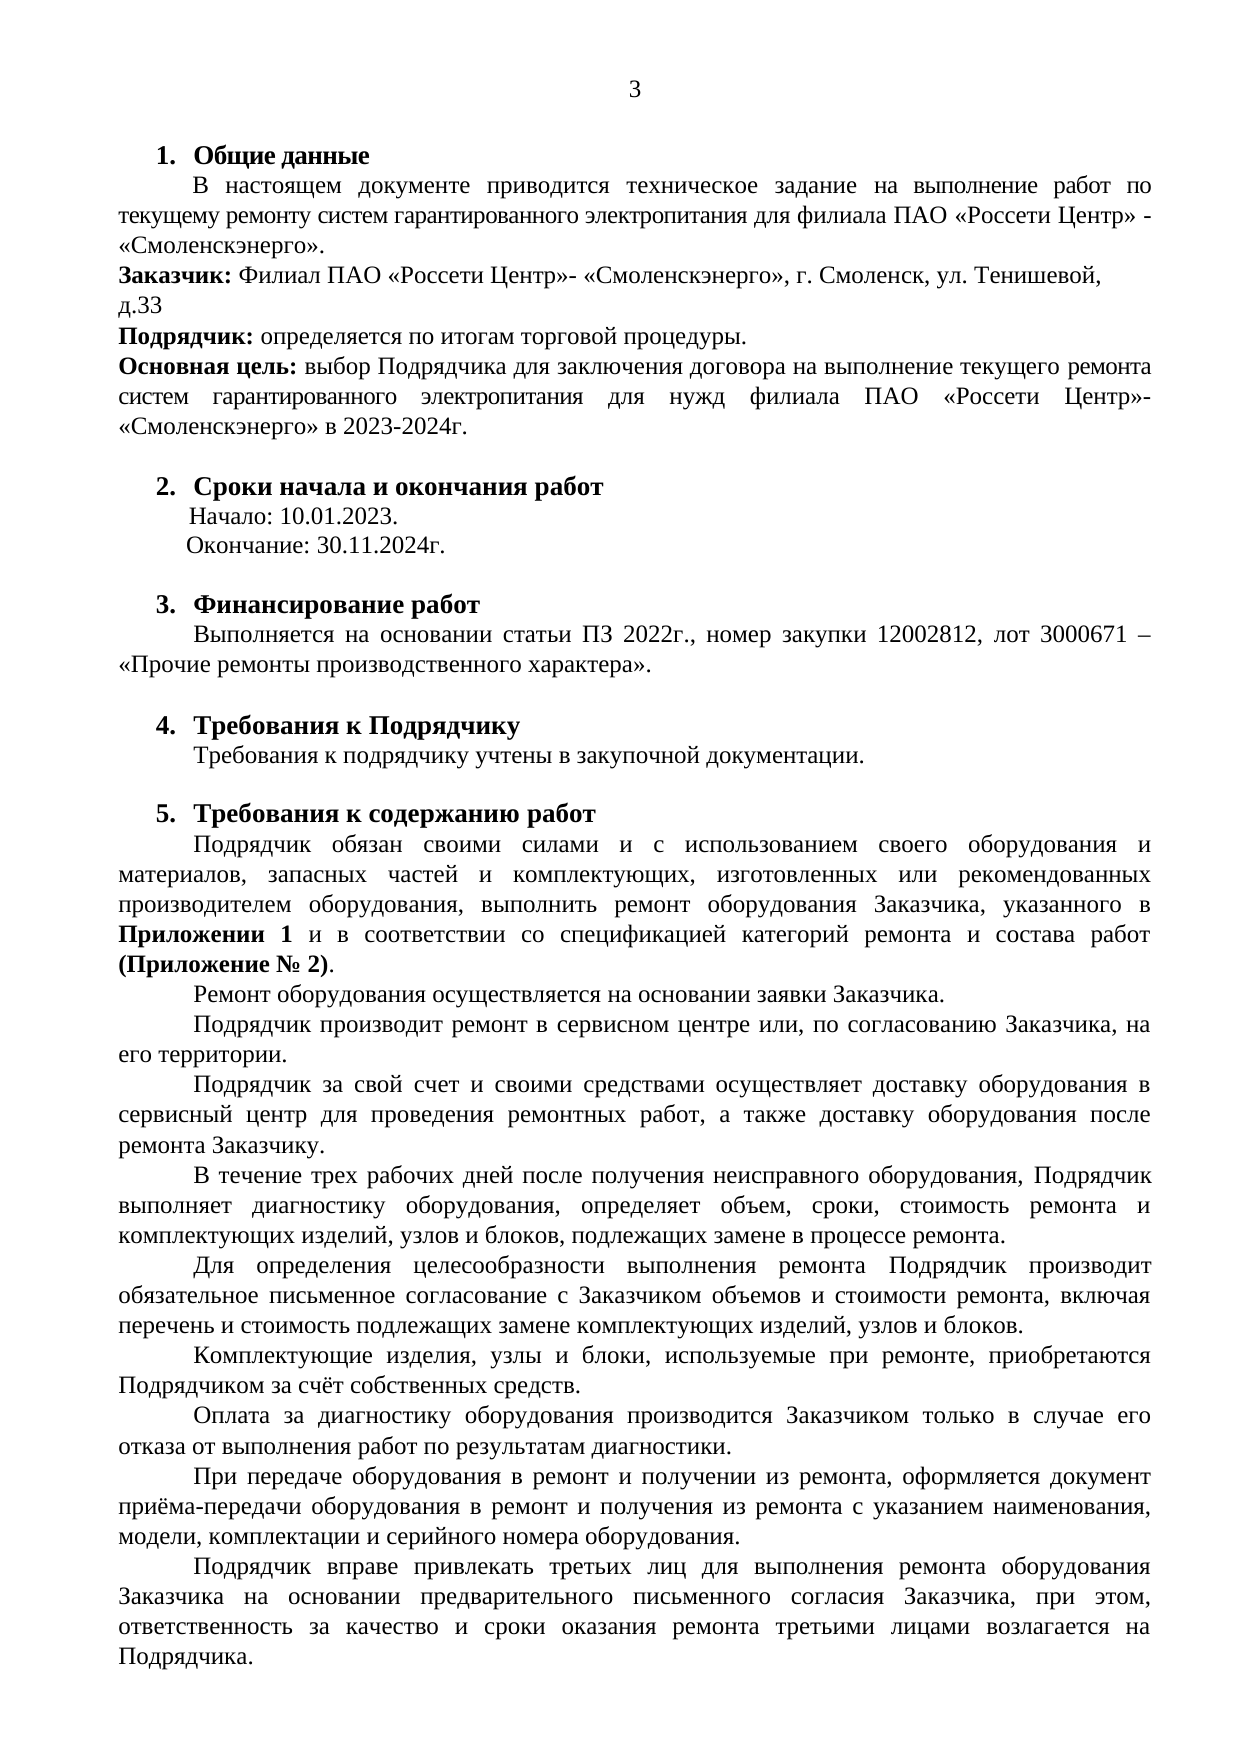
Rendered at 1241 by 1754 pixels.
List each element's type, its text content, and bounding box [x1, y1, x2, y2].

text Подрядчик обязан своими силами и с использованием своего оборудования и материалов, запасных частей и комплектующих, изготовленных или рекомендованных производителем оборудования, выполнить ремонт оборудования Заказчика, указанного в Приложении 1 и в соответствии со спецификацией категорий ремонта и состава работ (Приложение № 2). [118, 829, 1152, 978]
text Подрядчик вправе привлекать третьих лиц для выполнения ремонта оборудования Заказчика на основании предварительного письменного согласия Заказчика, при этом, ответственность за качество и сроки оказания ремонта третьими лицами возлагается на Подрядчика. [118, 1551, 1152, 1670]
subtitle Сроки начала и окончания работ [156, 470, 1152, 501]
text В настоящем документе приводится техническое задание на выполнение работ по текущему ремонту систем гарантированного электропитания для филиала ПАО «Россети Центр» - «Смоленскэнерго». [118, 170, 1152, 259]
subtitle Требования к содержанию работ [156, 797, 1152, 829]
text Основная цель: выбор Подрядчика для заключения договора на выполнение текущего ремонта систем гарантированного электропитания для нужд филиала ПАО «Россети Центр»- «Смоленскэнерго» в 2023-2024г. [118, 351, 1152, 440]
list Общие данные [156, 139, 1152, 170]
text Подрядчик: определяется по итогам торговой процедуры. [118, 321, 1152, 349]
text При передаче оборудования в ремонт и получении из ремонта, оформляется документ приёма-передачи оборудования в ремонт и получения из ремонта с указанием наименования, модели, комплектации и серийного номера оборудования. [118, 1461, 1152, 1550]
text Окончание: 30.11.2024г. [118, 530, 1152, 558]
text Комплектующие изделия, узлы и блоки, используемые при ремонте, приобретаются Подрядчиком за счёт собственных средств. [118, 1340, 1152, 1399]
list Выполняется на основании статьи ПЗ 2022г., номер закупки 12002812, лот 3000671 – «Прочие ремонты производственного характера». [118, 619, 1152, 678]
subtitle Финансирование работ [156, 588, 1152, 619]
list Требования к подрядчику учтены в закупочной документации. [193, 740, 1152, 769]
text Ремонт оборудования осуществляется на основании заявки Заказчика. [118, 979, 1152, 1008]
text Подрядчик производит ремонт в сервисном центре или, по согласованию Заказчика, на его территории. [118, 1009, 1152, 1068]
text Оплата за диагностику оборудования производится Заказчиком только в случае его отказа от выполнения работ по результатам диагностики. [118, 1401, 1152, 1459]
subtitle Требования к Подрядчику [156, 709, 1152, 740]
text Подрядчик за свой счет и своими средствами осуществляет доставку оборудования в сервисный центр для проведения ремонтных работ, а также доставку оборудования после ремонта Заказчику. [118, 1069, 1152, 1158]
text Заказчик: Филиал ПАО «Россети Центр»- «Смоленскэнерго», г. Смоленск, ул. Тенишевой, д.33 [118, 261, 1152, 319]
list Начало: 10.01.2023. [118, 501, 1152, 530]
text В течение трех рабочих дней после получения неисправного оборудования, Подрядчик выполняет диагностику оборудования, определяет объем, сроки, стоимость ремонта и комплектующих изделий, узлов и блоков, подлежащих замене в процессе ремонта. [118, 1160, 1152, 1249]
text Для определения целесообразности выполнения ремонта Подрядчик производит обязательное письменное согласование с Заказчиком объемов и стоимости ремонта, включая перечень и стоимость подлежащих замене комплектующих изделий, узлов и блоков. [118, 1250, 1152, 1339]
